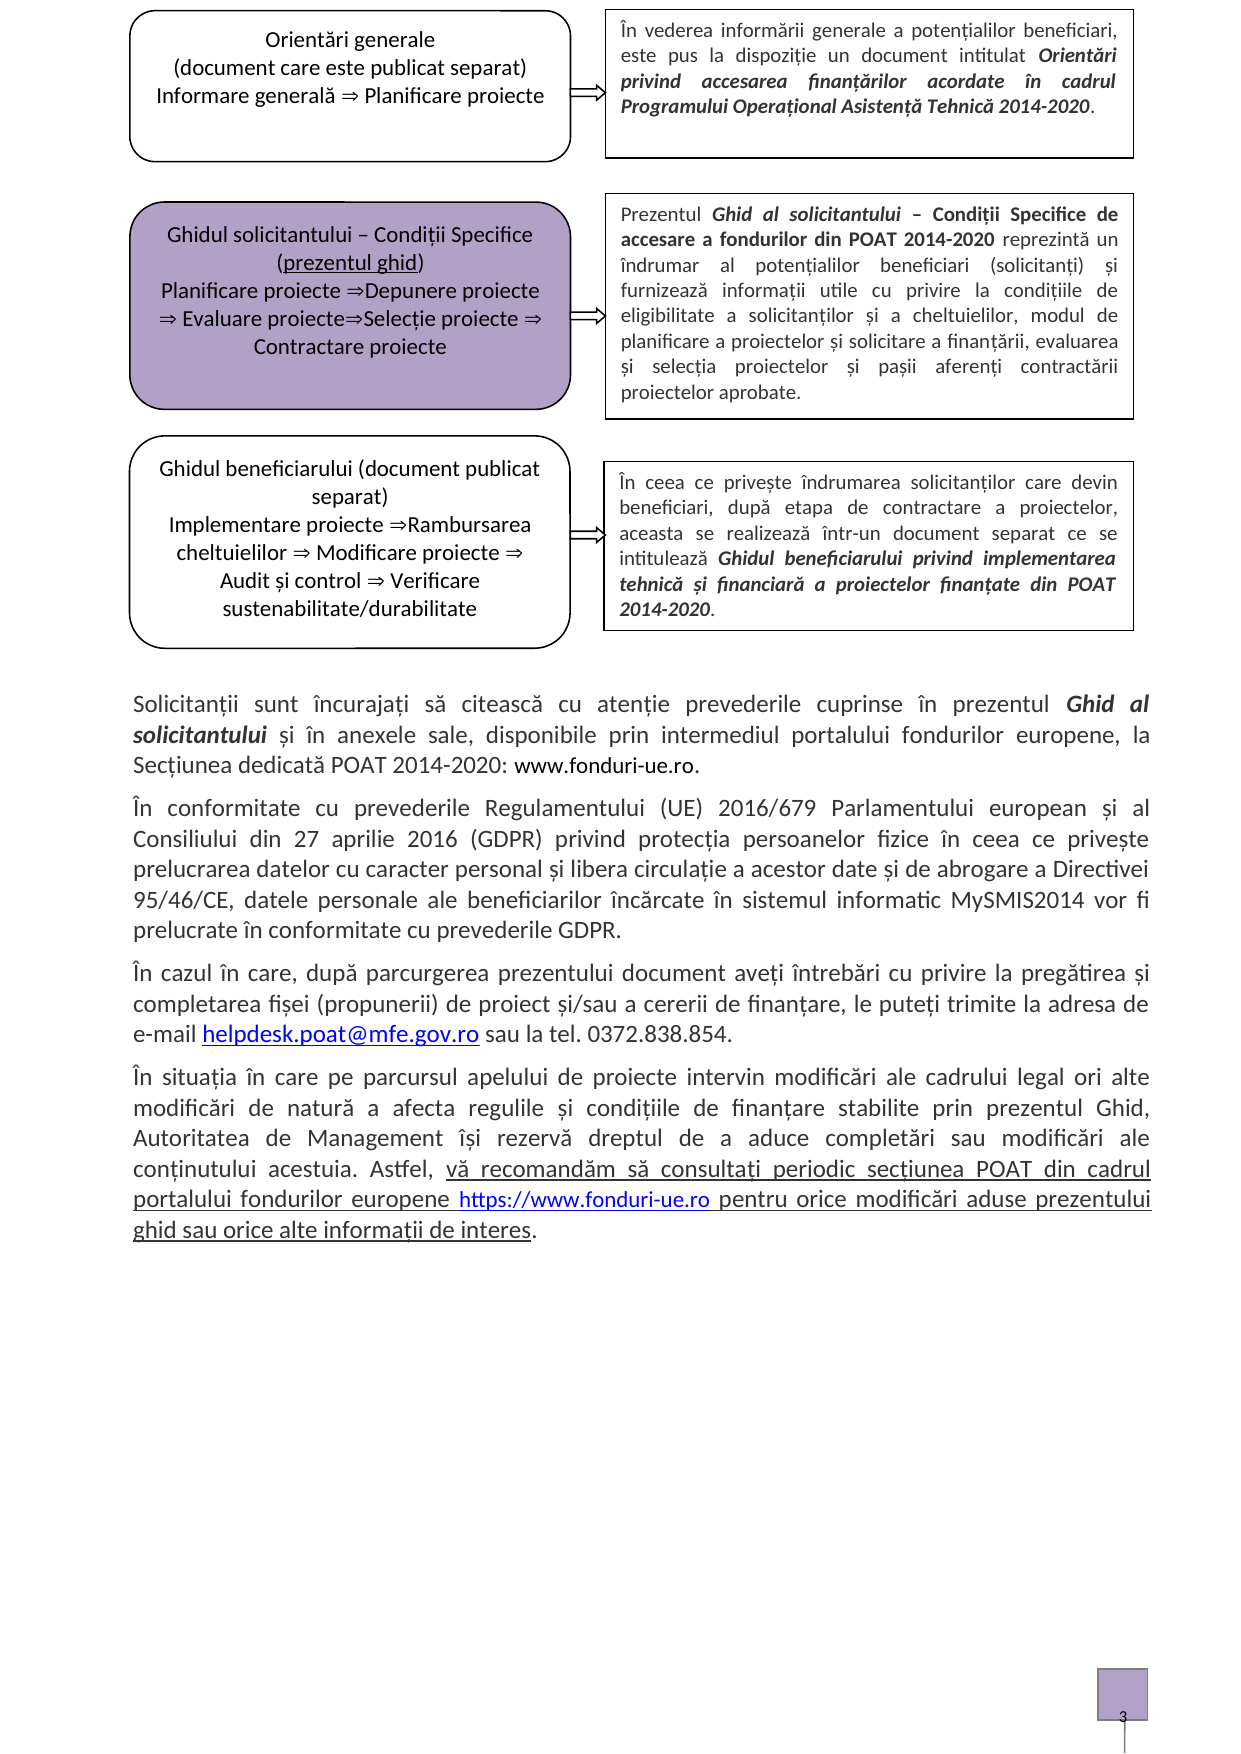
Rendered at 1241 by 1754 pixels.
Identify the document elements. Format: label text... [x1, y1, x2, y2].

text În conformitate cu prevederile Regulamentului (UE) 2016/679 Parlamentului european și al Consiliului din 27 aprilie 2016 (GDPR) privind protecția persoanelor fizice în ceea ce privește prelucrarea datelor cu caracter personal și libera circulație a acestor date și de abrogare a Directivei 95/46/CE, datele personale ale beneficiarilor încărcate în sistemul informatic MySMIS2014 vor fi prelucrate în conformitate cu prevederile GDPR. [133, 792, 1152, 945]
text În situaţia în care pe parcursul apelului de proiecte intervin modificări ale cadrului legal ori alte modificări de natură a afecta regulile şi condiţiile de finanţare stabilite prin prezentul Ghid, Autoritatea de Management îşi rezervă dreptul de a aduce completări sau modificări ale conţinutului acestuia. Astfel, vă recomandăm să consultaţi periodic secțiunea POAT din cadrul portalului fondurilor europene https://www.fonduri-ue.ro pentru orice modificări aduse prezentului ghid sau orice alte informaţii de interes. [133, 1062, 1152, 1210]
text Solicitanţii sunt încurajaţi să citească cu atenţie prevederile cuprinse în prezentul Ghid al solicitantului şi în anexele sale, disponibile prin intermediul portalului fondurilor europene, la Secțiunea dedicată POAT 2014-2020: www.fonduri-ue.ro. [133, 688, 1152, 780]
text În situaţia în care pe parcursul apelului de proiecte intervin modificări ale cadrului legal ori alte modificări de natură a afecta regulile şi condiţiile de finanţare stabilite prin prezentul Ghid, Autoritatea de Management îşi rezervă dreptul de a aduce completări sau modificări ale conţinutului acestuia. Astfel, vă recomandăm să consultaţi periodic secțiunea POAT din cadrul portalului fondurilor europene https://www.fonduri-ue.ro pentru orice modificări aduse prezentului ghid sau orice alte informaţii de interes. [133, 1211, 1152, 1245]
text În cazul în care, după parcurgerea prezentului document aveți întrebări cu privire la pregătirea și completarea fișei (propunerii) de proiect și/sau a cererii de finanțare, le puteți trimite la adresa de e-mail helpdesk.poat@mfe.gov.ro sau la tel. 0372.838.854. [133, 957, 1152, 1049]
